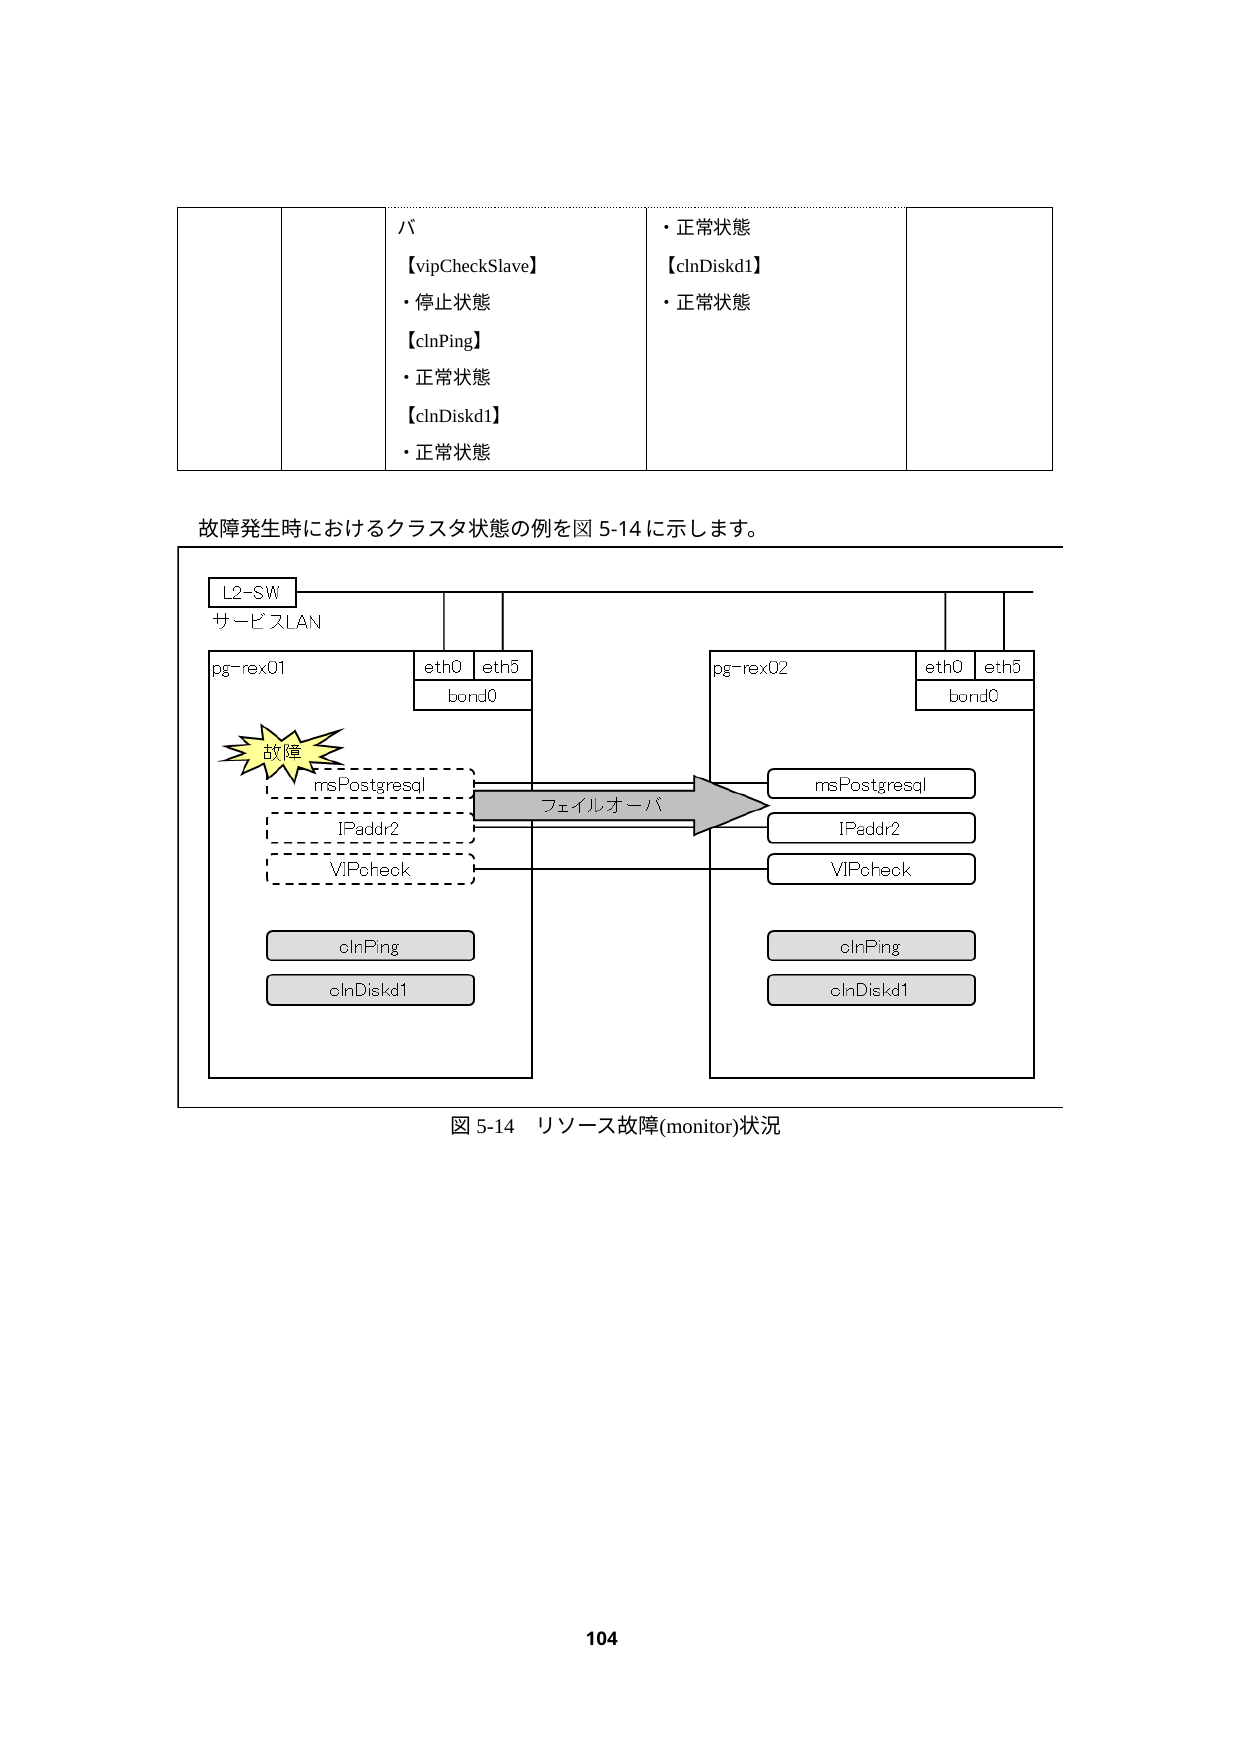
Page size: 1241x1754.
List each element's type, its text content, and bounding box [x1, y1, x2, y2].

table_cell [386, 207, 646, 470]
picture [177, 546, 1063, 1108]
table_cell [647, 207, 906, 470]
